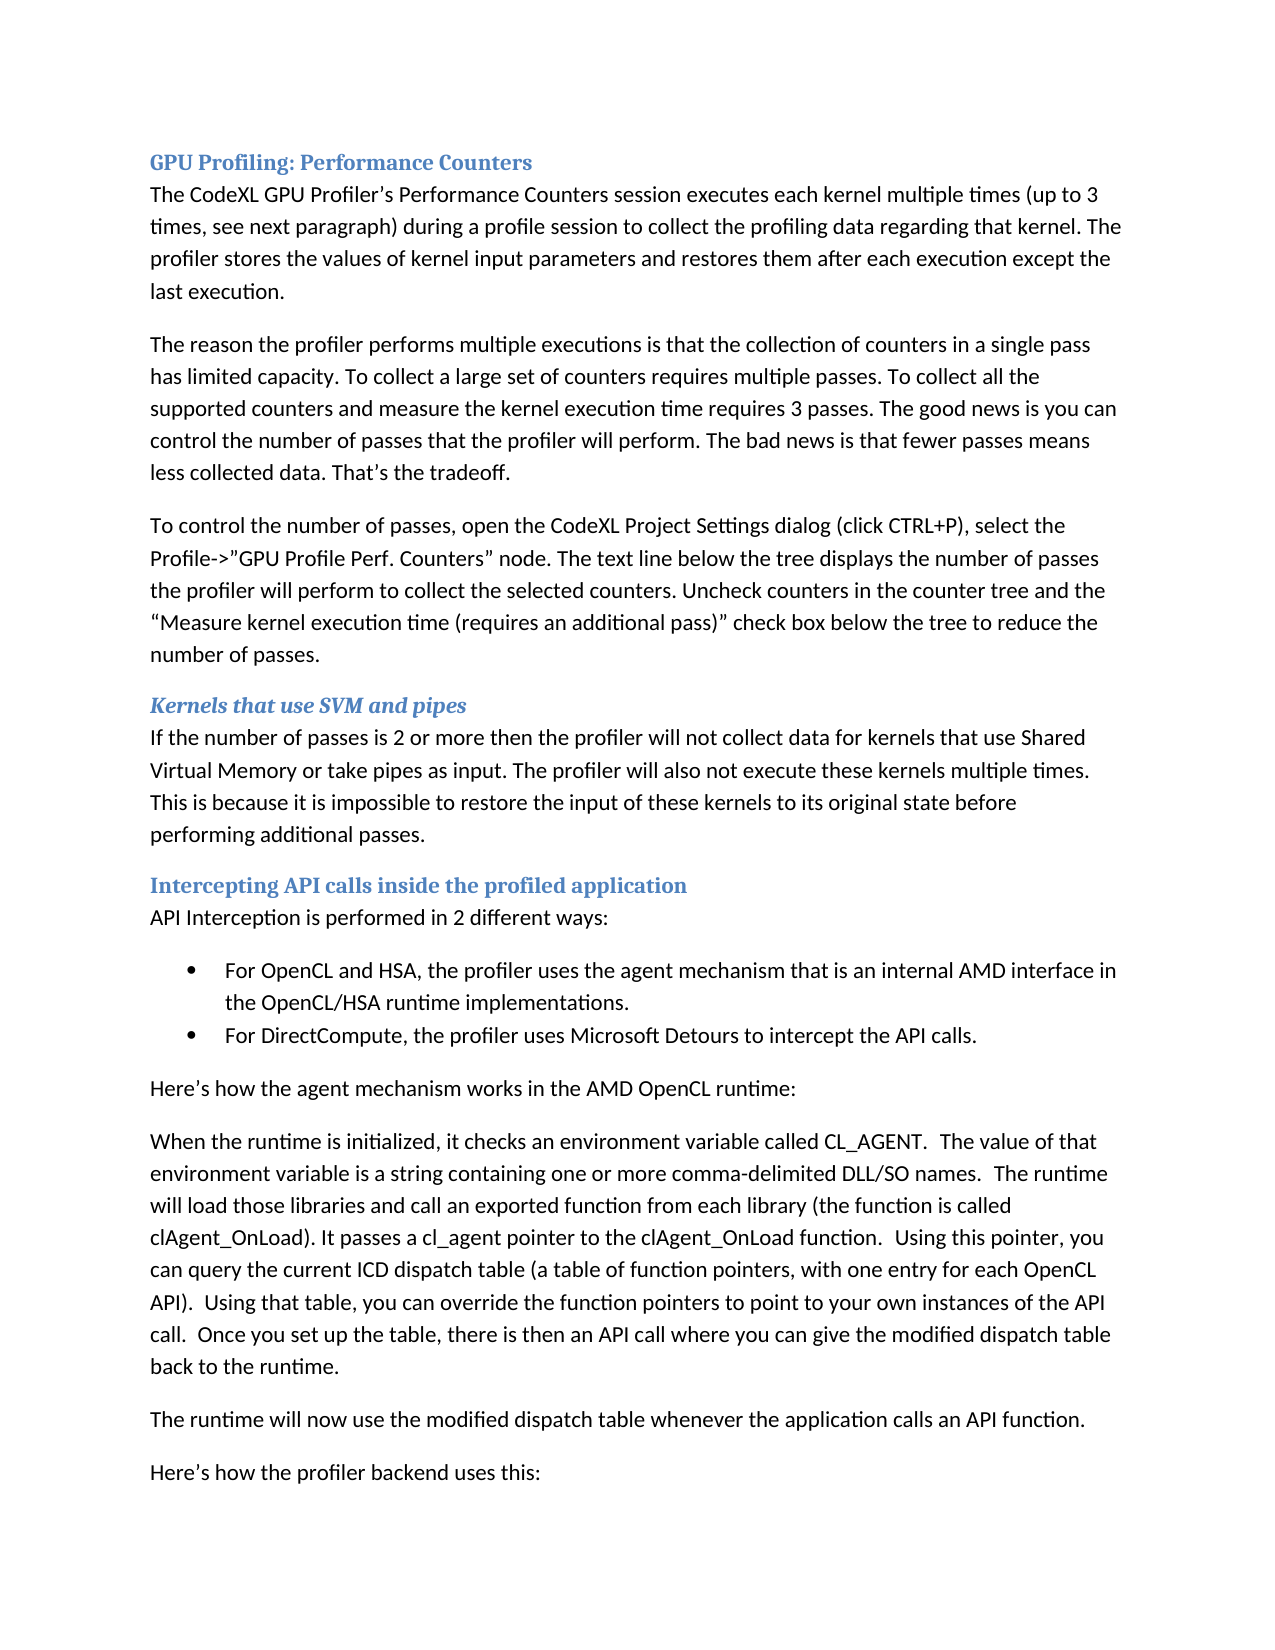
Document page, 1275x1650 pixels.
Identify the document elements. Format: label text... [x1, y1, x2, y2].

list For DirectCompute, the profiler uses Microsoft Detours to intercept the API calls. [187, 1021, 1125, 1049]
text To control the number of passes, open the CodeXL Project Settings dialog (click CTRL+P), select the Profile->”GPU Profile Perf. Counters” node. The text line below the tree displays the number of passes the profiler will perform to collect the selected counters. Uncheck counters in the counter tree and the “Measure kernel execution time (requires an additional pass)” check box below the tree to reduce the number of passes. [150, 512, 1125, 668]
text When the runtime is initialized, it checks an environment variable called CL_AGENT. The value of that environment variable is a string containing one or more comma-delimited DLL/SO names. The runtime will load those libraries and call an exported function from each library (the function is called clAgent_OnLoad). It passes a cl_agent pointer to the clAgent_OnLoad function. Using this pointer, you can query the current ICD dispatch table (a table of function pointers, with one entry for each OpenCL API). Using that table, you can override the function pointers to point to your own instances of the API call. Once you set up the table, there is then an API call where you can give the modified dispatch table back to the runtime. [150, 1127, 1125, 1380]
text Here’s how the profiler backend uses this: [150, 1458, 1125, 1486]
text Here’s how the agent mechanism works in the AMD OpenCL runtime: [150, 1074, 1125, 1102]
subtitle Kernels that use SVM and pipes [150, 693, 1125, 720]
text The reason the profiler performs multiple executions is that the collection of counters in a single pass has limited capacity. To collect a large set of counters requires multiple passes. To collect all the supported counters and measure the kernel execution time requires 3 passes. The good news is you can control the number of passes that the profiler will perform. The bad news is that fewer passes means less collected data. That’s the tradeoff. [150, 330, 1125, 487]
text The CodeXL GPU Profiler’s Performance Counters session executes each kernel multiple times (up to 3 times, see next paragraph) during a profile session to collect the profiling data regarding that kernel. The profiler stores the values of kernel input parameters and restores them after each execution except the last execution. [150, 180, 1125, 305]
text The runtime will now use the modified dispatch table whenever the application calls an API function. [150, 1405, 1125, 1433]
text API Interception is performed in 2 different ways: [150, 903, 1125, 931]
text If the number of passes is 2 or more then the profiler will not collect data for kernels that use Shared Virtual Memory or take pipes as input. The profiler will also not execute these kernels multiple times. This is because it is impossible to restore the input of these kernels to its original state before performing additional passes. [150, 723, 1125, 848]
subtitle Intercepting API calls inside the profiled application [150, 873, 1125, 899]
list For OpenCL and HSA, the profiler uses the agent mechanism that is an internal AMD interface in the OpenCL/HSA runtime implementations. [187, 956, 1125, 1017]
subtitle GPU Profiling: Performance Counters [150, 150, 1125, 176]
